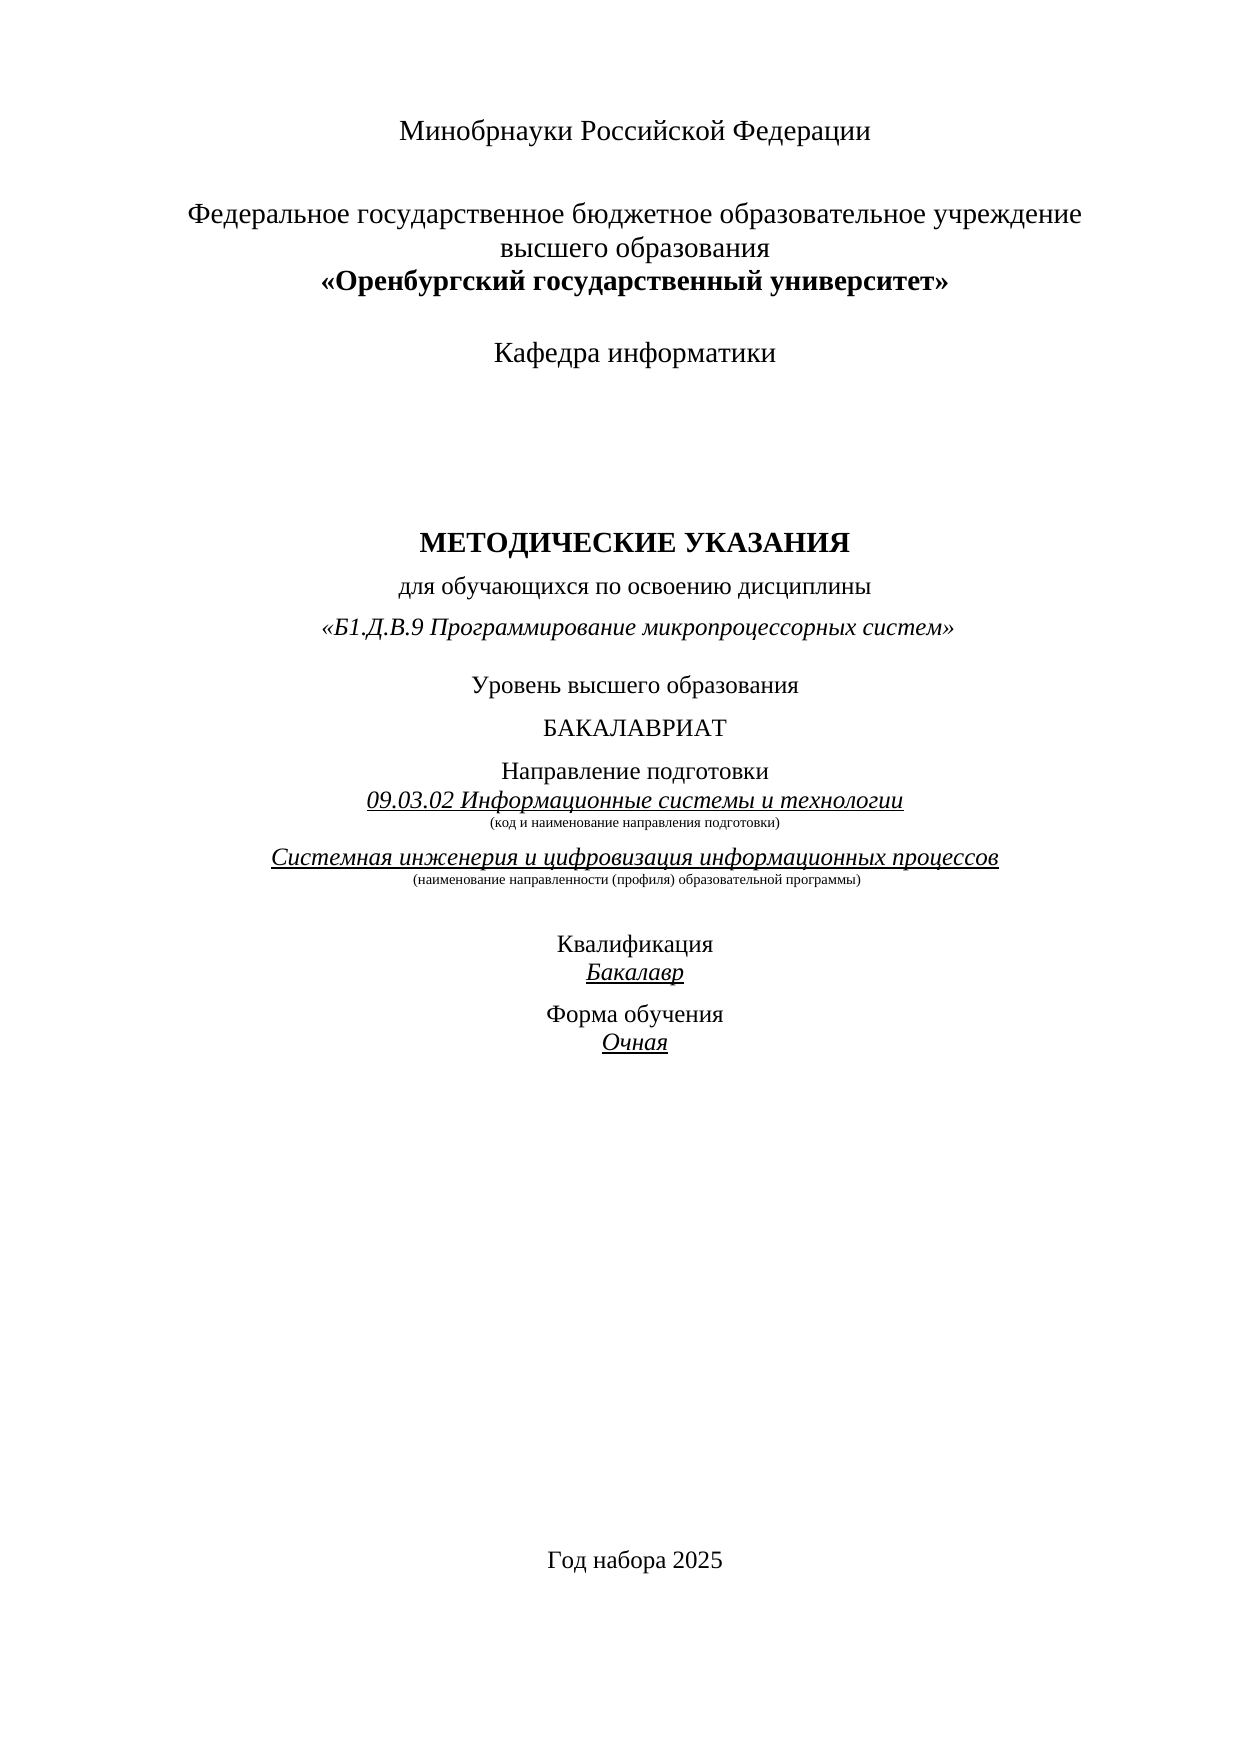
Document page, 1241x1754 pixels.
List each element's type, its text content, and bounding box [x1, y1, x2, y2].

text БАКАЛАВРИАТ [88, 713, 1181, 742]
text для обучающихся по освоению дисциплины [88, 571, 1181, 600]
text Минобрнауки Российской Федерации [88, 113, 1181, 146]
text Очная [88, 1027, 1181, 1056]
text Форма обучения [88, 999, 1181, 1027]
text Бакалавр [88, 957, 1181, 986]
text Системная инженерия и цифровизация информационных процессов [88, 842, 1181, 871]
text 09.03.02 Информационные системы и технологии [88, 785, 1181, 814]
text Кафедра информатики [88, 335, 1181, 369]
text Федеральное государственное бюджетное образовательное учреждение [88, 196, 1181, 230]
text Год набора 2025 [88, 1545, 1181, 1574]
text «Оренбургский государственный университет» [88, 263, 1181, 297]
text Уровень высшего образования [88, 670, 1181, 699]
text «Б1.Д.В.9 Программирование микропроцессорных систем» [88, 612, 1181, 641]
text МЕТОДИЧЕСКИЕ УКАЗАНИЯ [88, 525, 1181, 559]
text (наименование направленности (профиля) образовательной программы) [88, 871, 1181, 900]
text высшего образования [88, 230, 1181, 263]
text Квалификация [88, 929, 1181, 957]
text (код и наименование направления подготовки) [88, 814, 1181, 842]
text Направление подготовки [88, 756, 1181, 785]
